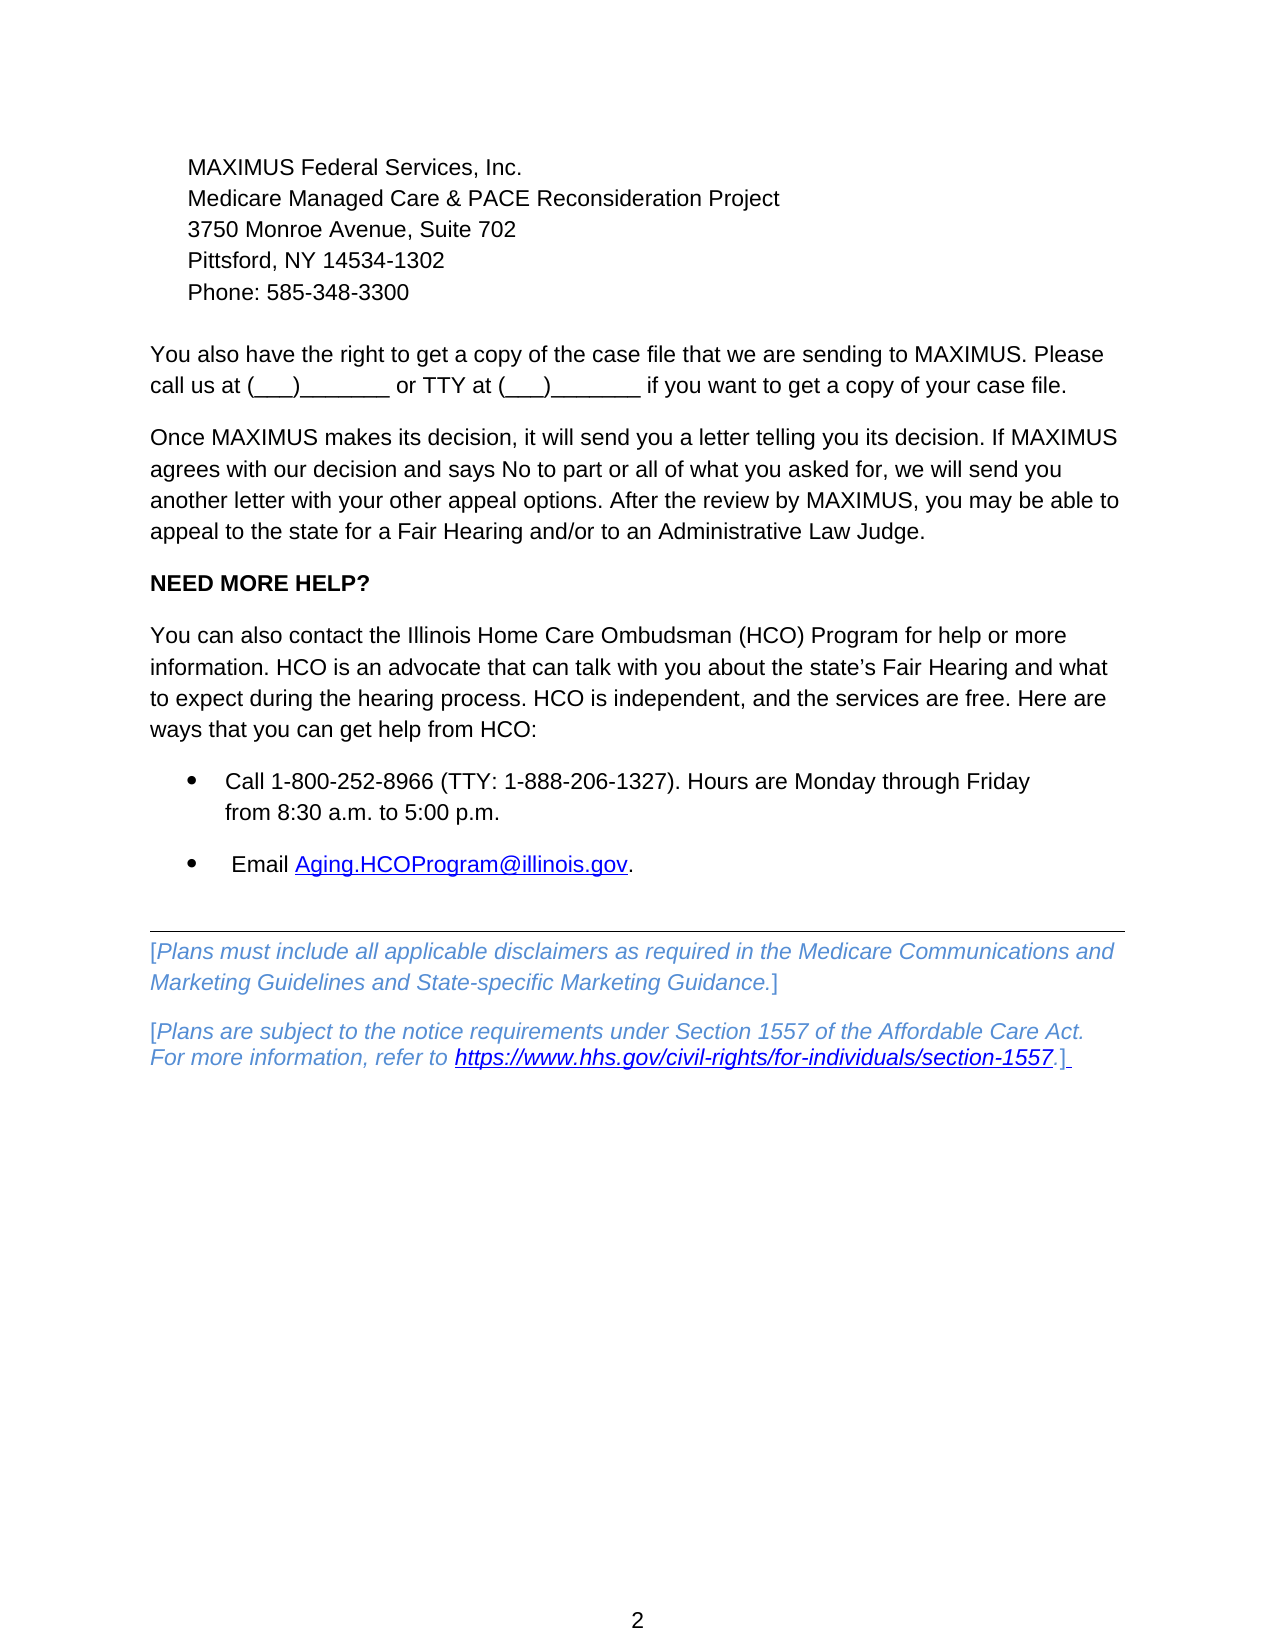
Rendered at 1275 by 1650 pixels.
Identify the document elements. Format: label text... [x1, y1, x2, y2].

text NEED MORE HELP? [150, 567, 1125, 598]
list Email Aging.HCOProgram@illinois.gov. [187, 848, 1050, 879]
text [Plans are subject to the notice requirements under Section 1557 of the Affordable Care Act. For more information, refer to https://www.hhs.gov/civil-rights/for-individuals/section-1557.] [150, 1018, 1125, 1070]
text Pittsford, NY 14534-1302 [187, 244, 1050, 275]
text You also have the right to get a copy of the case file that we are sending to MAXIMUS. Please call us at (___)_______ or TTY at (___)_______ if you want to get a copy of your case file. [150, 337, 1125, 400]
list Call 1-800-252-8966 (TTY: 1-888-206-1327). Hours are Monday through Friday from 8:30 a.m. to 5:00 p.m. [187, 764, 1050, 827]
text Phone: 585-348-3300 [187, 275, 1050, 306]
text Once MAXIMUS makes its decision, it will send you a letter telling you its decision. If MAXIMUS agrees with our decision and says No to part or all of what you asked for, we will send you another letter with your other appeal options. After the review by MAXIMUS, you may be able to appeal to the state for a Fair Hearing and/or to an Administrative Law Judge. [150, 421, 1125, 546]
text [Plans must include all applicable disclaimers as required in the Medicare Communications and Marketing Guidelines and State-specific Marketing Guidance.] [150, 932, 1125, 997]
text MAXIMUS Federal Services, Inc. [187, 150, 1050, 181]
text You can also contact the Illinois Home Care Ombudsman (HCO) Program for help or more information. HCO is an advocate that can talk with you about the state’s Fair Hearing and what to expect during the hearing process. HCO is independent, and the services are free. Here are ways that you can get help from HCO: [150, 619, 1125, 744]
text 3750 Monroe Avenue, Suite 702 [187, 212, 1050, 244]
text Medicare Managed Care & PACE Reconsideration Project [187, 181, 1050, 212]
